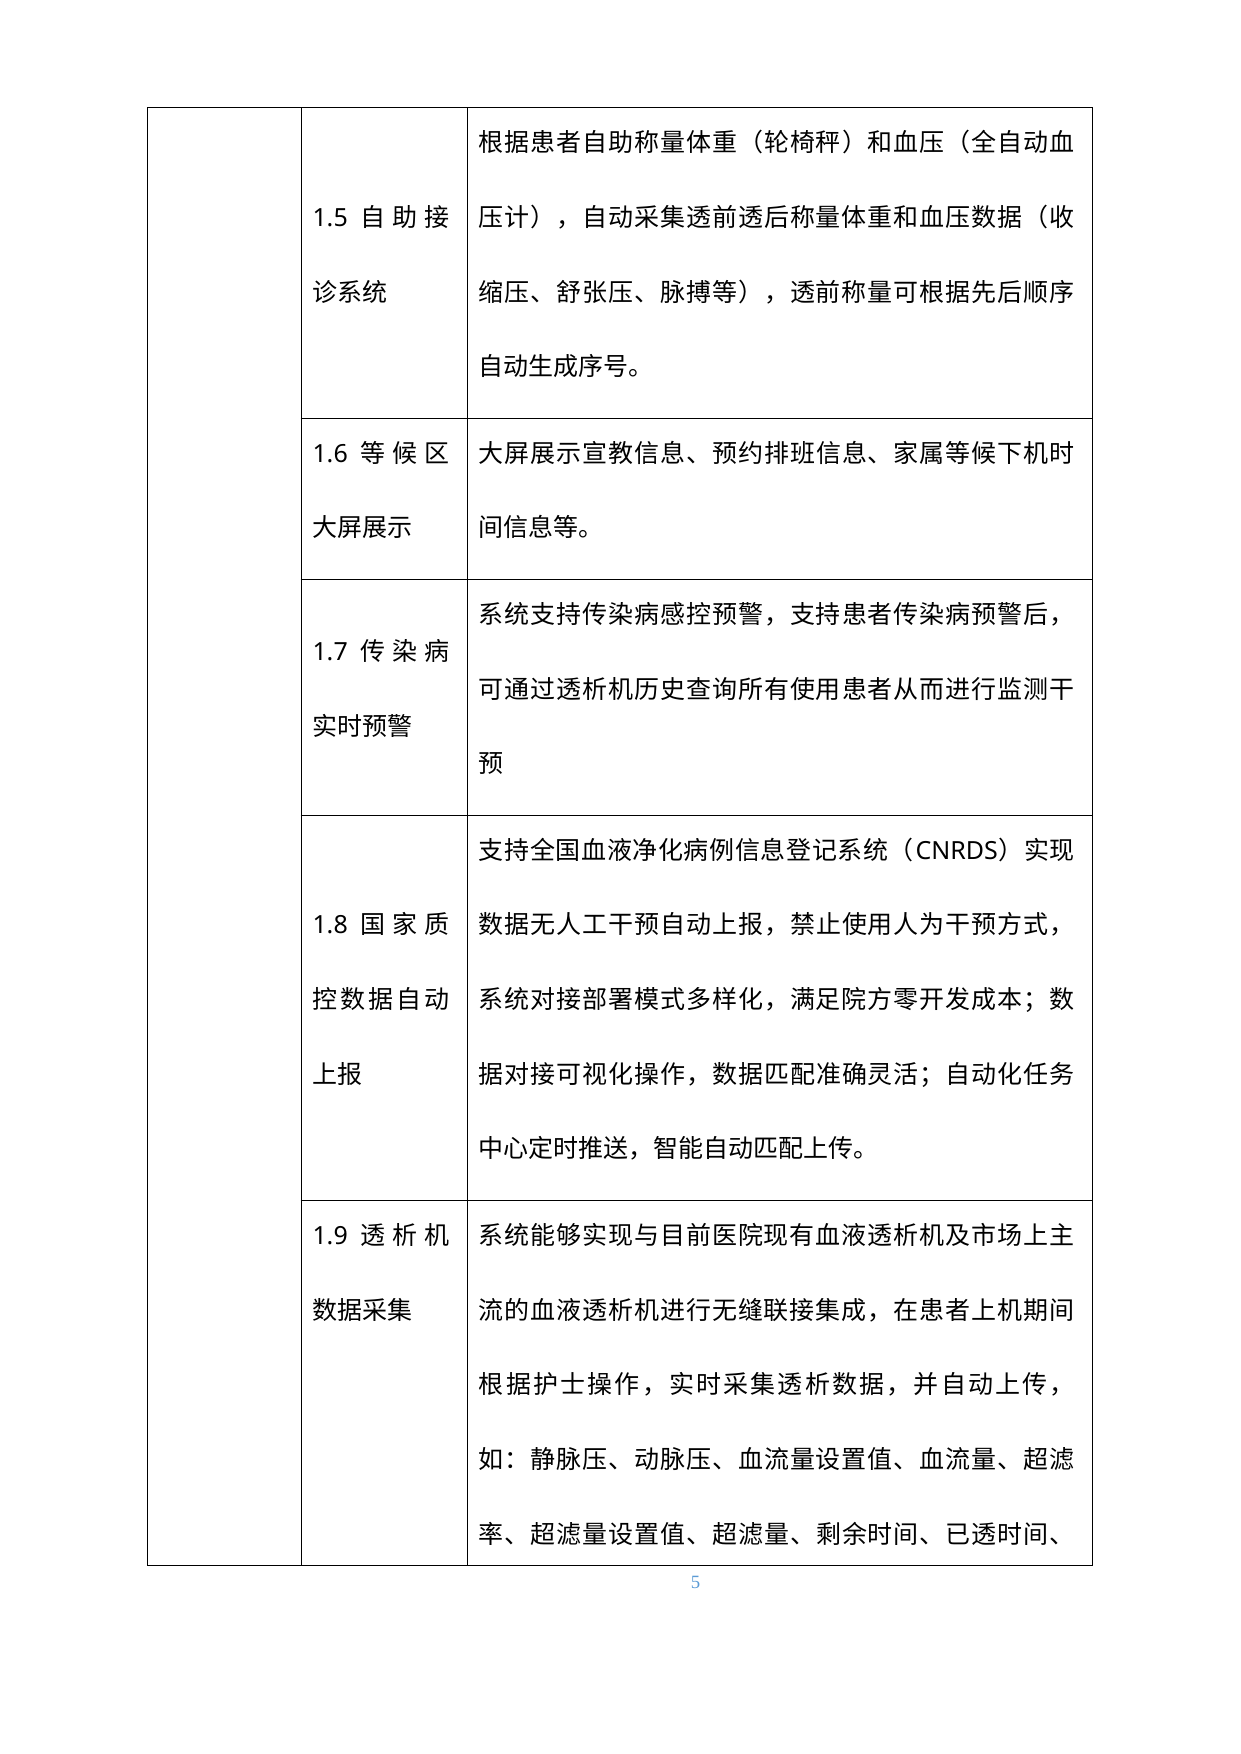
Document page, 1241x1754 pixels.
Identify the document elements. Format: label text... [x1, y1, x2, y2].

table_cell 1.9透析机数据采集 [302, 1201, 467, 1565]
table_cell 1.6等候区大屏展示 [302, 419, 467, 579]
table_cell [468, 1201, 1092, 1565]
table_cell 系统支持传染病感控预警，支持患者传染病预警后，可通过透析机历史查询所有使用患者从而进行监测干预 [468, 580, 1092, 815]
table_cell 1.5自助接诊系统 [302, 108, 467, 418]
table_cell 支持全国血液净化病例信息登记系统（CNRDS）实现数据无人工干预自动上报，禁止使用人为干预方式，系统对接部署模式多样化，满足院方零开发成本；数据对接可视化操作，数据匹配准确灵活；自动化任务中心定时推送，智能自动匹配上传。 [468, 816, 1092, 1200]
table_cell 1.8国家质控数据自动上报 [302, 816, 467, 1200]
table_cell 根据患者自助称量体重（轮椅秤）和血压（全自动血压计），自动采集透前透后称量体重和血压数据（收缩压、舒张压、脉搏等），透前称量可根据先后顺序自动生成序号。 [468, 108, 1092, 418]
table_cell 大屏展示宣教信息、预约排班信息、家属等候下机时间信息等。 [468, 419, 1092, 579]
table_cell 1.7传染病实时预警 [302, 580, 467, 815]
